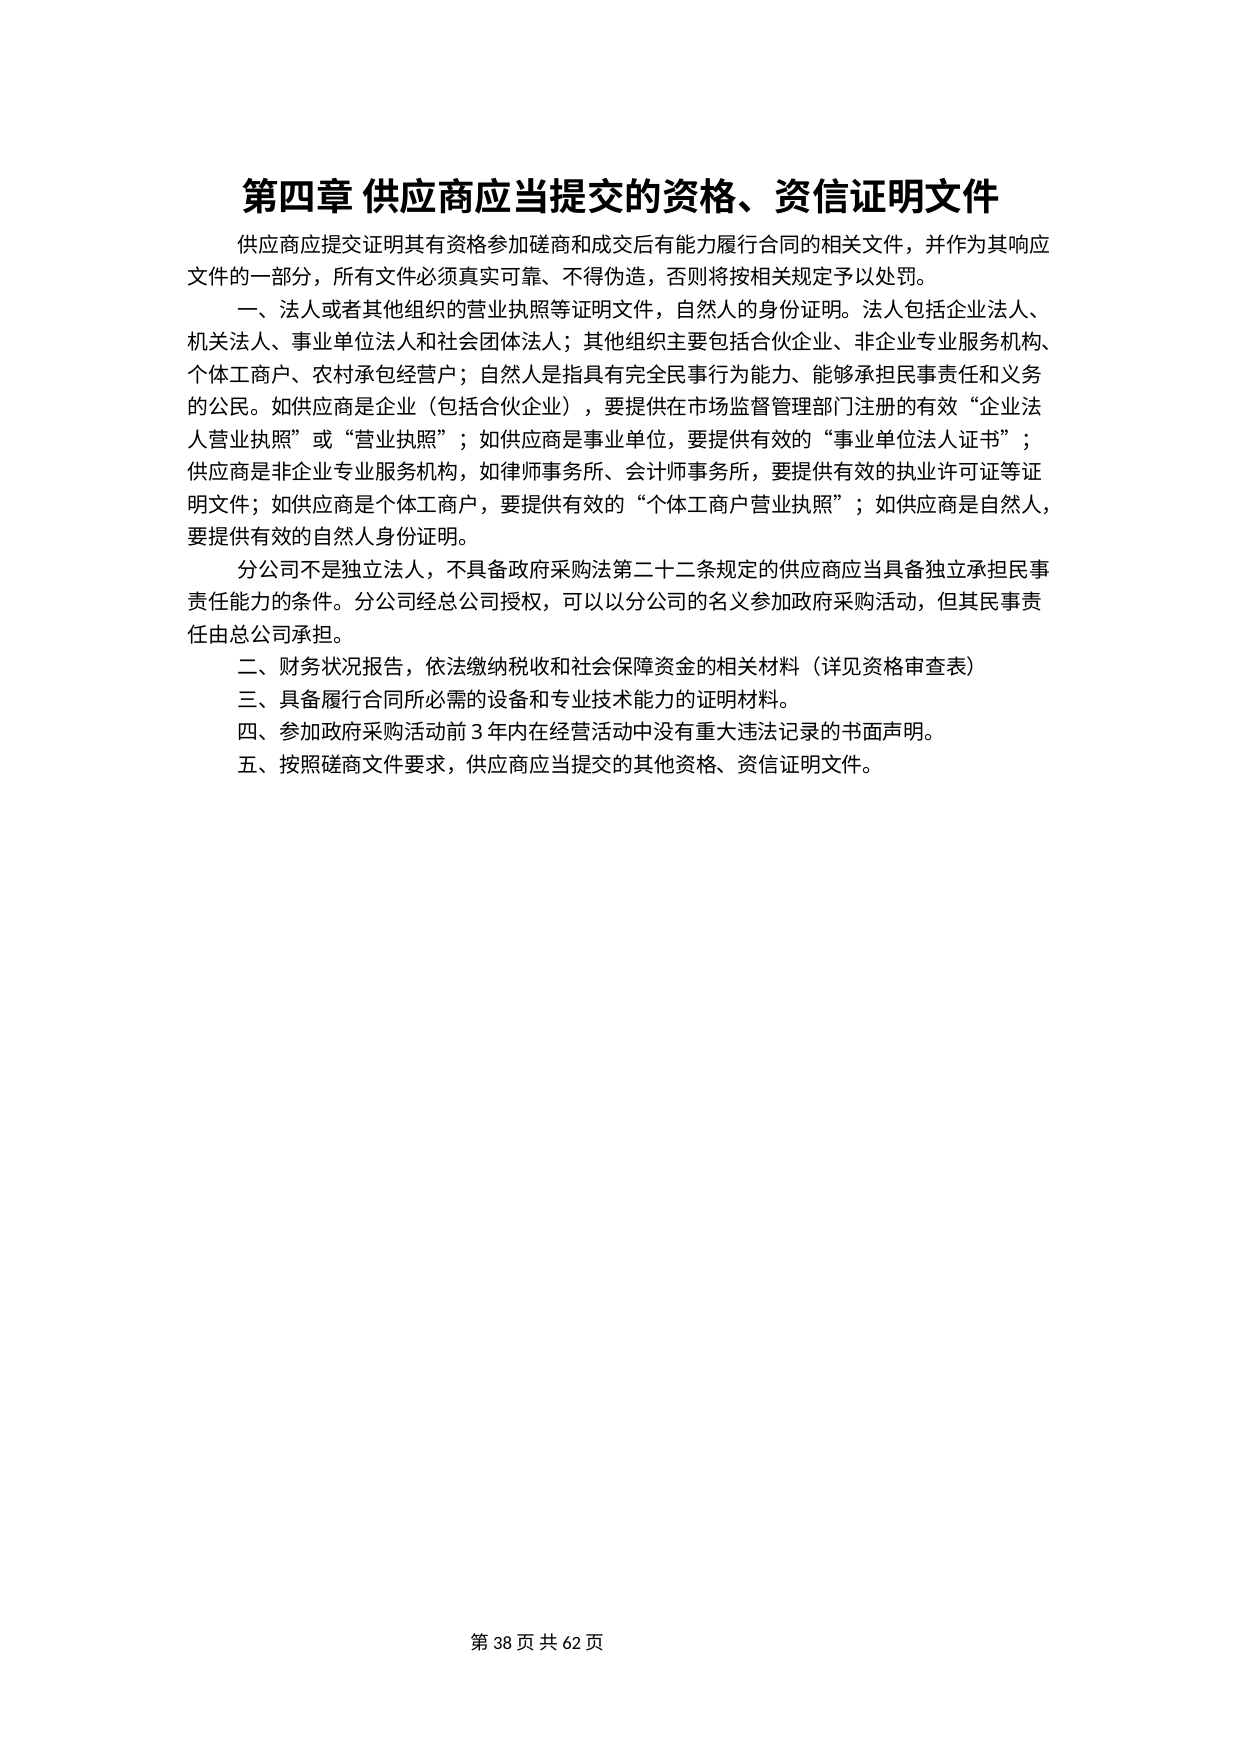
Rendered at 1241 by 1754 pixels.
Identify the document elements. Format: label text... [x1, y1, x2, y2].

text 四、参加政府采购活动前3年内在经营活动中没有重大违法记录的书面声明。 [187, 714, 1053, 747]
text 分公司不是独立法人，不具备政府采购法第二十二条规定的供应商应当具备独立承担民事责任能力的条件。分公司经总公司授权，可以以分公司的名义参加政府采购活动，但其民事责任由总公司承担。 [187, 552, 1053, 649]
text 一、法人或者其他组织的营业执照等证明文件，自然人的身份证明。法人包括企业法人、机关法人、事业单位法人和社会团体法人；其他组织主要包括合伙企业、非企业专业服务机构、个体工商户、农村承包经营户；自然人是指具有完全民事行为能力、能够承担民事责任和义务的公民。如供应商是企业（包括合伙企业），要提供在市场监督管理部门注册的有效“企业法人营业执照”或“营业执照”；如供应商是事业单位，要提供有效的“事业单位法人证书”；供应商是非企业专业服务机构，如律师事务所、会计师事务所，要提供有效的执业许可证等证明文件；如供应商是个体工商户，要提供有效的“个体工商户营业执照”；如供应商是自然人，要提供有效的自然人身份证明。 [187, 292, 1053, 552]
text 三、具备履行合同所必需的设备和专业技术能力的证明材料。 [187, 682, 1053, 714]
text 供应商应提交证明其有资格参加磋商和成交后有能力履行合同的相关文件，并作为其响应文件的一部分，所有文件必须真实可靠、不得伪造，否则将按相关规定予以处罚。 [187, 227, 1053, 292]
text 五、按照磋商文件要求，供应商应当提交的其他资格、资信证明文件。 [187, 747, 1053, 779]
text 二、财务状况报告，依法缴纳税收和社会保障资金的相关材料（详见资格审查表） [187, 649, 1053, 682]
text 第四章 供应商应当提交的资格、资信证明文件 [187, 162, 1053, 227]
